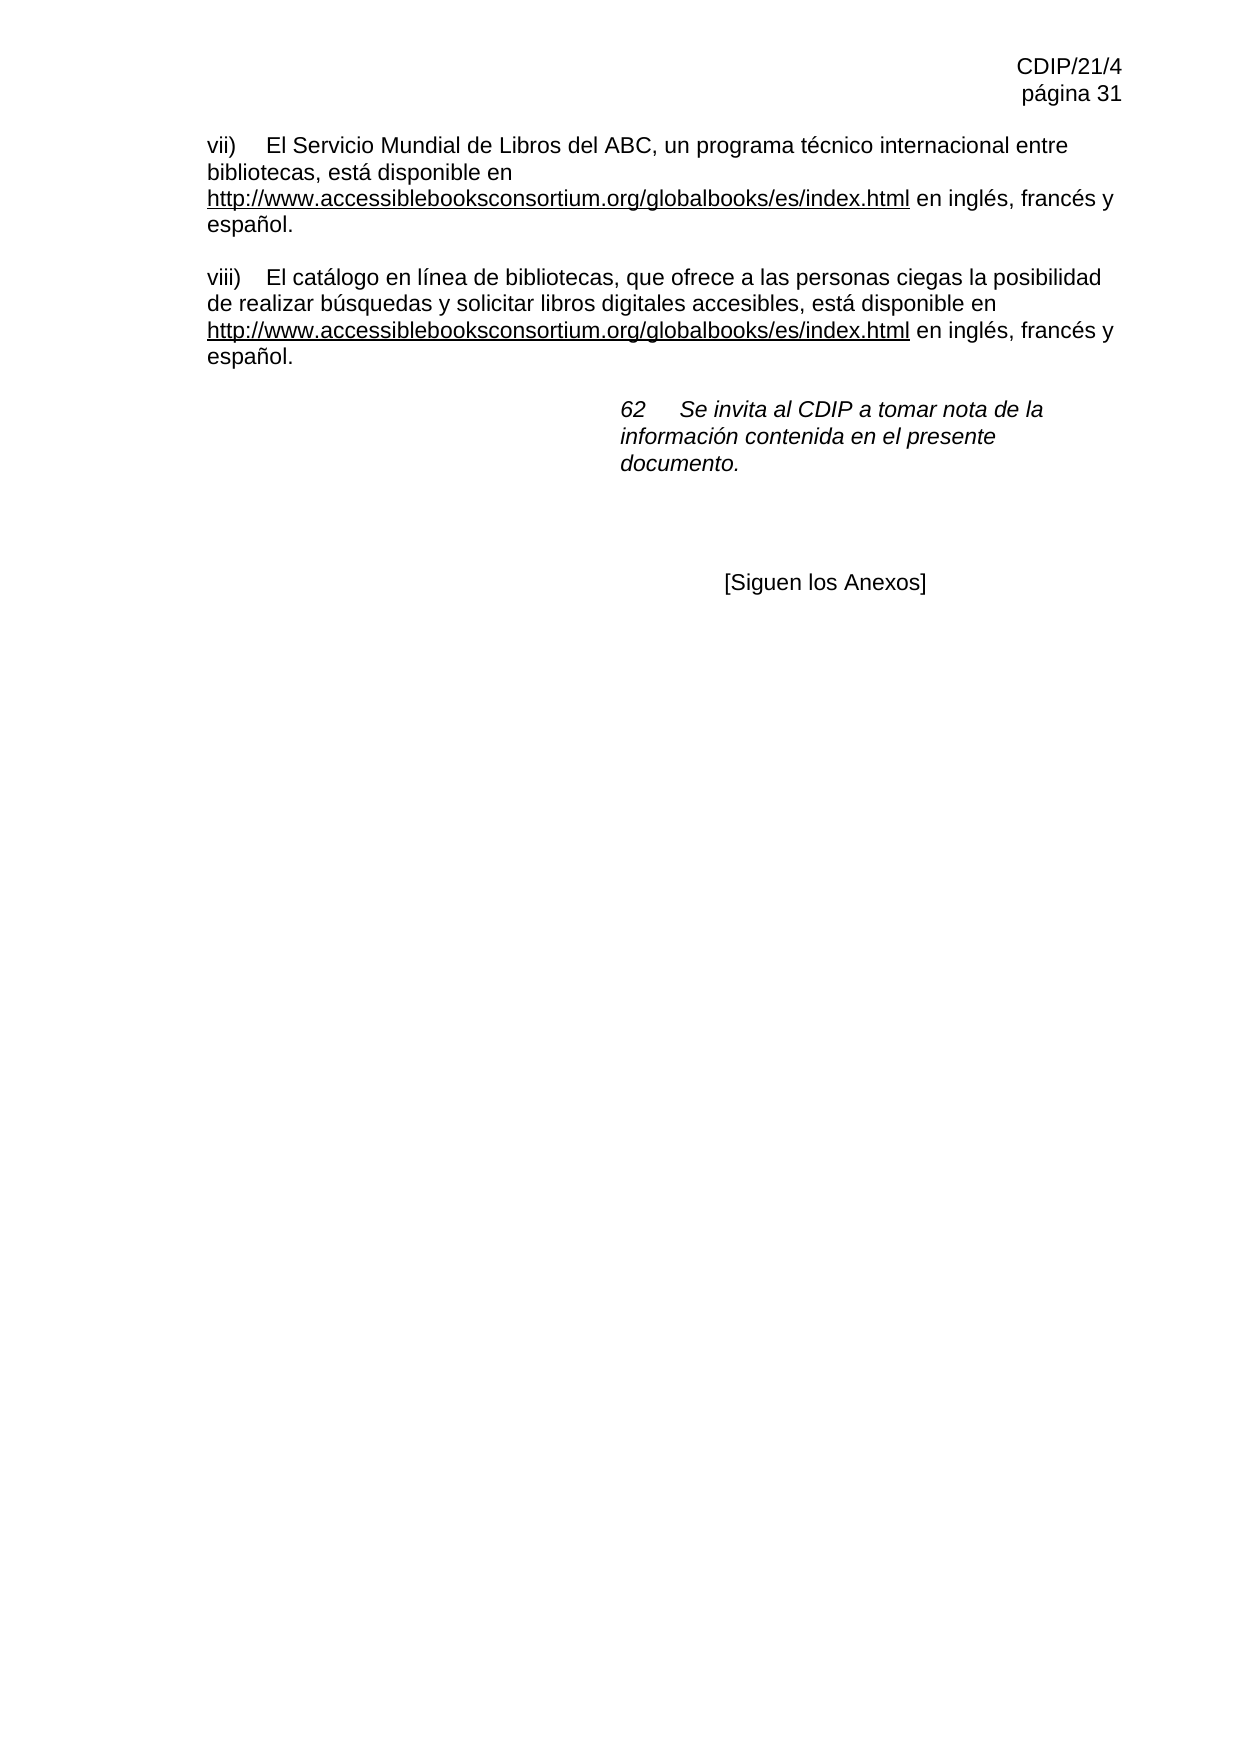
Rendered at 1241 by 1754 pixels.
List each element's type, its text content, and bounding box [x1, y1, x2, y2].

text vii) El Servicio Mundial de Libros del ABC, un programa técnico internacional entre bibliotecas, está disponible en http://www.accessiblebooksconsortium.org/globalbooks/es/index.html en inglés, francés y español. [207, 132, 1122, 238]
text Se invita al CDIP a tomar nota de la información contenida en el presente documento. [620, 396, 1122, 477]
text [Siguen los Anexos] [724, 568, 1122, 595]
list viii) El catálogo en línea de bibliotecas, que ofrece a las personas ciegas la posibilidad de realizar búsquedas y solicitar libros digitales accesibles, está disponible en http://www.accessiblebooksconsortium.org/globalbooks/es/index.html en inglés, francés y español. [207, 264, 1122, 369]
